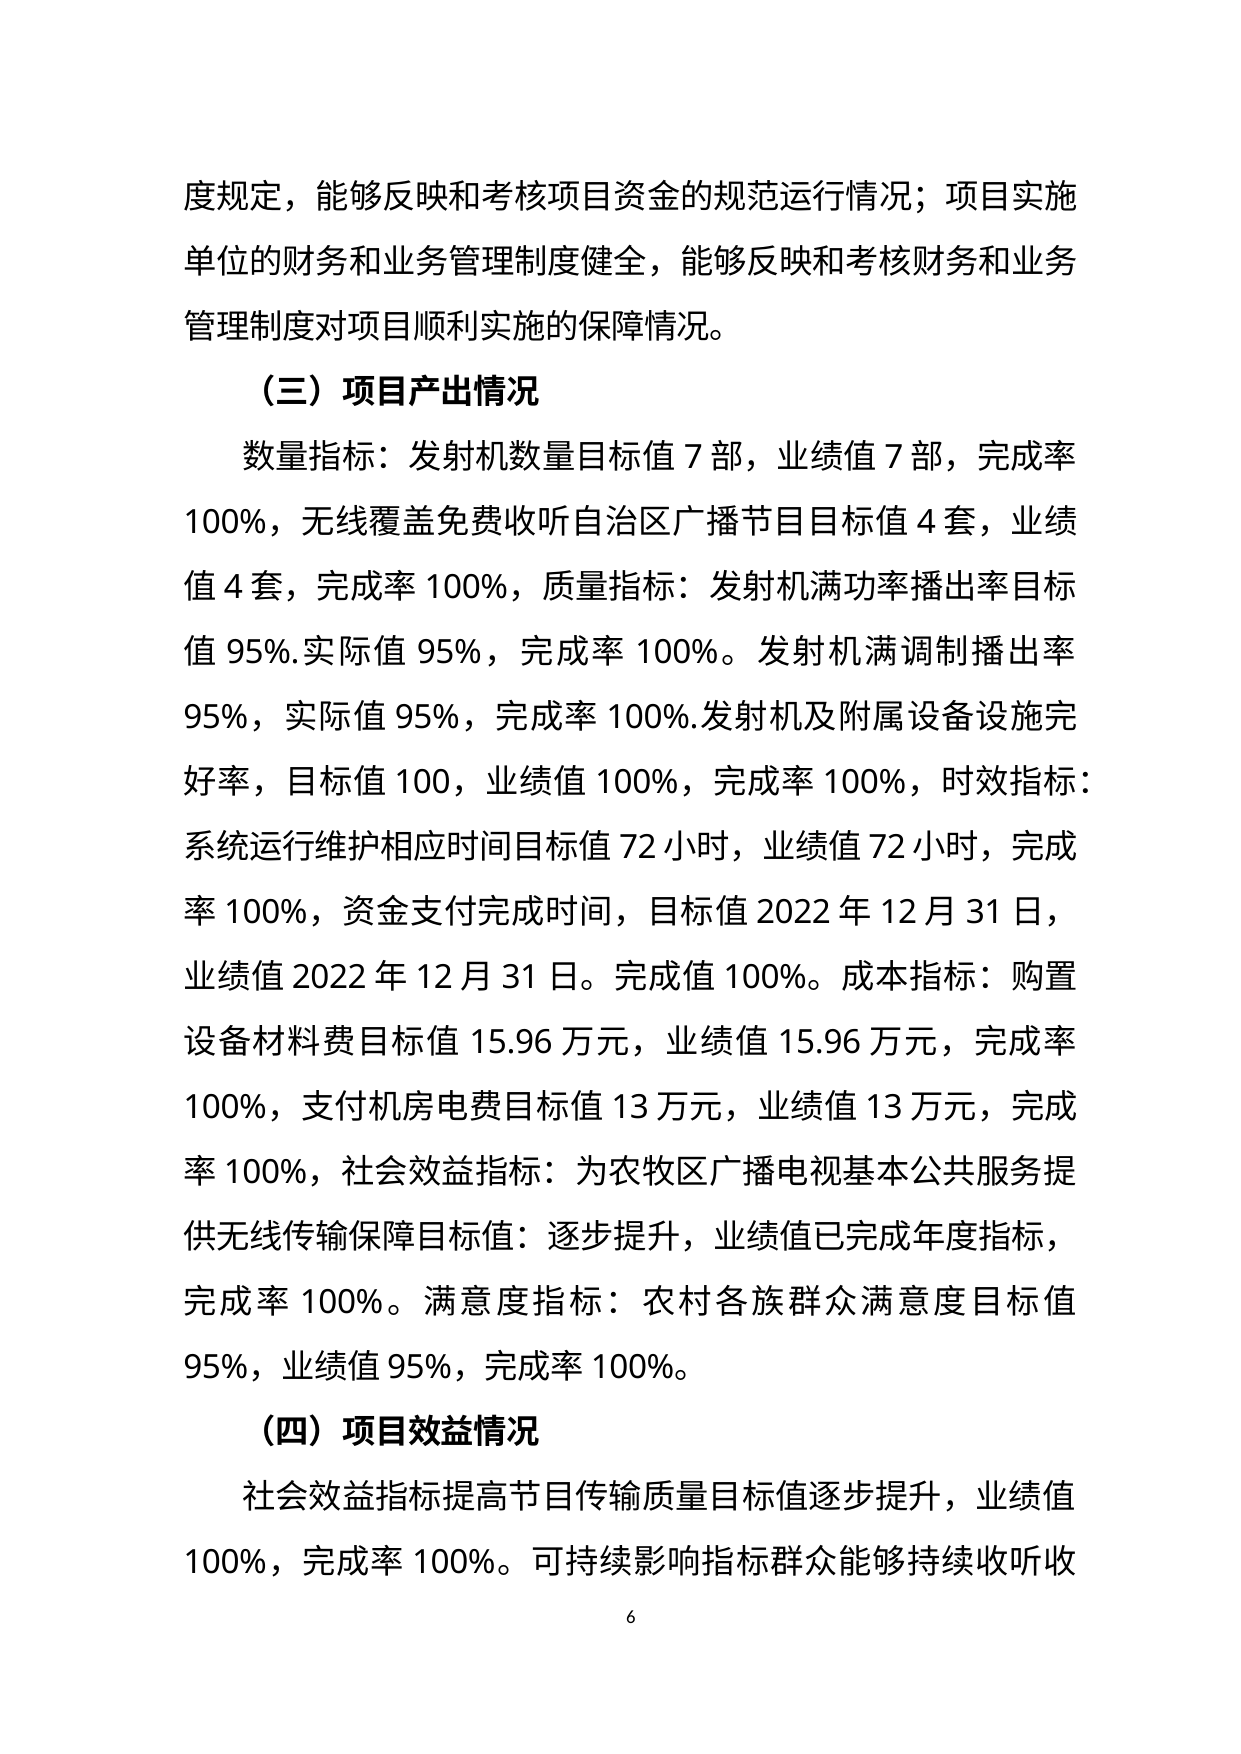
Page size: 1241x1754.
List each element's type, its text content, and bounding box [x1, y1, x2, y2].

text 数量指标：发射机数量目标值7部，业绩值7部，完成率100%，无线覆盖免费收听自治区广播节目目标值4套，业绩值4套，完成率100%，质量指标：发射机满功率播出率目标值95%.实际值95%，完成率100%。发射机满调制播出率95%，实际值95%，完成率100%.发射机及附属设备设施完好率，目标值100，业绩值100%，完成率100%，时效指标：系统运行维护相应时间目标值72小时，业绩值72小时，完成率100%，资金支付完成时间，目标值2022年12月31日，业绩值2022年12月31日。完成值100%。成本指标：购置设备材料费目标值15.96万元，业绩值15.96万元，完成率100%，支付机房电费目标值13万元，业绩值13万元，完成率100%，社会效益指标：为农牧区广播电视基本公共服务提供无线传输保障目标值：逐步提升，业绩值已完成年度指标，完成率100%。满意度指标：农村各族群众满意度目标值95%，业绩值95%，完成率100%。 [183, 422, 1078, 1397]
text （四）项目效益情况 [183, 1397, 1078, 1462]
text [183, 162, 1078, 357]
text （三）项目产出情况 [183, 357, 1078, 422]
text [183, 1462, 1078, 1592]
